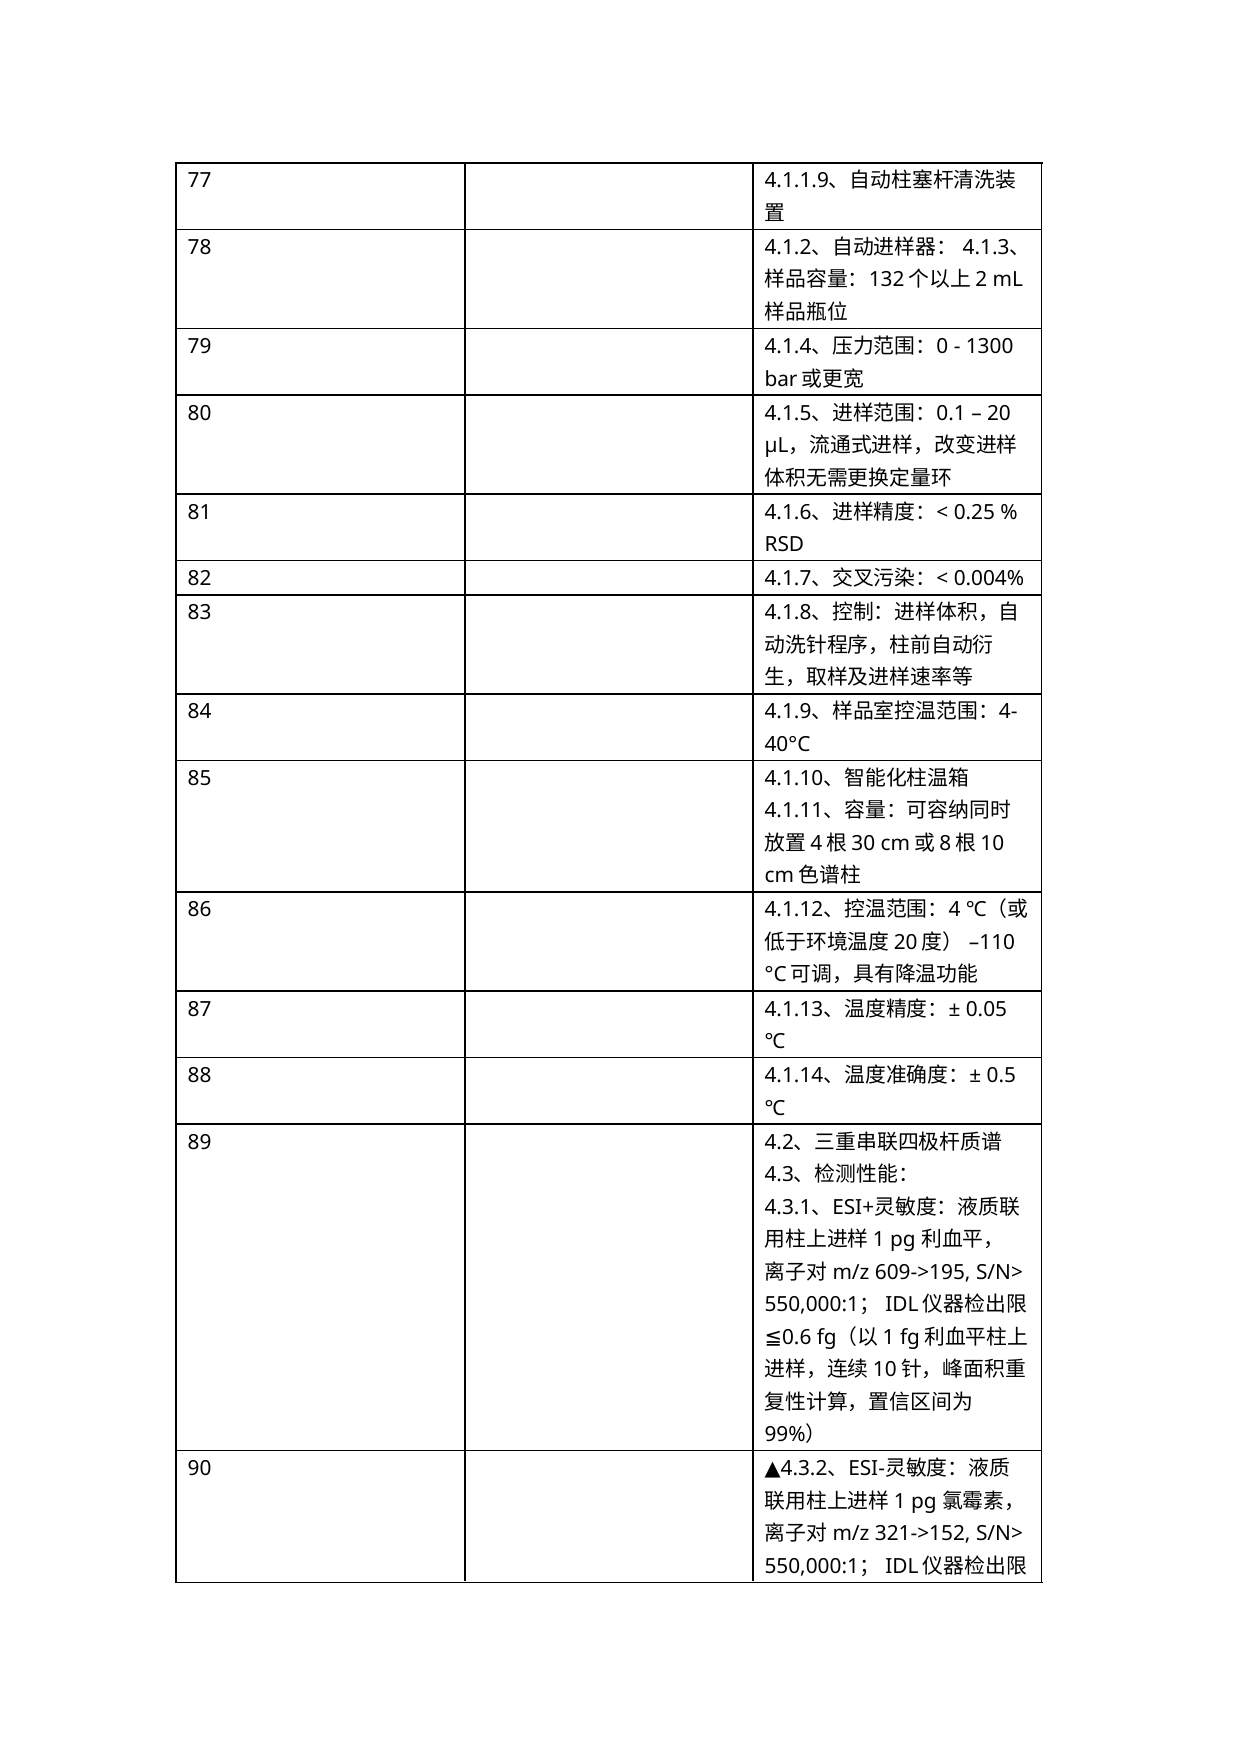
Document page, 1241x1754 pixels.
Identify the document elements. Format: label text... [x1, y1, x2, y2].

table_cell 4.1.14、温度准确度：± 0.5 ℃ [754, 1058, 1041, 1123]
table_cell 84 [177, 695, 464, 759]
table_cell 4.1.8、控制：进样体积，自动洗针程序，柱前自动衍生，取样及进样速率等 [754, 596, 1041, 693]
table_cell 89 [177, 1125, 464, 1450]
table_cell 86 [177, 893, 464, 990]
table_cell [754, 1451, 1041, 1581]
table_cell [466, 1451, 752, 1581]
table_cell [466, 495, 752, 560]
table_cell 81 [177, 495, 464, 560]
table_cell [466, 1125, 752, 1450]
table_cell [466, 1058, 752, 1123]
table_cell 4.1.5、进样范围：0.1 – 20 μL，流通式进样，改变进样体积无需更换定量环 [754, 396, 1041, 493]
table_cell 4.1.6、进样精度：< 0.25 % RSD [754, 495, 1041, 560]
table_cell [466, 396, 752, 493]
table_cell 77 [177, 164, 464, 228]
table_cell 4.1.7、交叉污染：< 0.004% [754, 561, 1041, 594]
table_cell [466, 561, 752, 594]
table_cell [466, 893, 752, 990]
table_cell 80 [177, 396, 464, 493]
table_cell [466, 164, 752, 228]
table_cell 78 [177, 230, 464, 328]
table_cell 85 [177, 761, 464, 891]
table_cell [466, 761, 752, 891]
table_cell [466, 992, 752, 1057]
table_cell 4.1.12、控温范围：4 ℃（或低于环境温度20度） –110 °C可调，具有降温功能 [754, 893, 1041, 990]
table_cell 79 [177, 329, 464, 394]
table_cell [466, 695, 752, 759]
table_cell 4.1.2、自动进样器： 4.1.3、样品容量：132个以上2 mL样品瓶位 [754, 230, 1041, 328]
table_cell 4.1.1.9、自动柱塞杆清洗装置 [754, 164, 1041, 228]
table_cell [466, 329, 752, 394]
table_cell 83 [177, 596, 464, 693]
table_cell [466, 230, 752, 328]
table_cell 4.1.9、样品室控温范围：4-40°C [754, 695, 1041, 759]
table_cell 4.1.13、温度精度：± 0.05 ℃ [754, 992, 1041, 1057]
table_cell 90 [177, 1451, 464, 1581]
table_cell [466, 596, 752, 693]
table_cell 87 [177, 992, 464, 1057]
table_cell 4.2、三重串联四极杆质谱 4.3、检测性能： 4.3.1、ESI+灵敏度：液质联用柱上进样1 pg 利血平， 离子对 m/z 609->195, S/N> 550,000:1； IDL仪器检出限≦0.6 fg（以1 fg利血平柱上进样，连续10针，峰面积重复性计算，置信区间为99%） [754, 1125, 1041, 1450]
table_cell 4.1.10、智能化柱温箱 4.1.11、容量：可容纳同时放置4根30 cm或8根10 cm色谱柱 [754, 761, 1041, 891]
table_cell 4.1.4、压力范围：0 - 1300 bar或更宽 [754, 329, 1041, 394]
table_cell 88 [177, 1058, 464, 1123]
table_cell 82 [177, 561, 464, 594]
